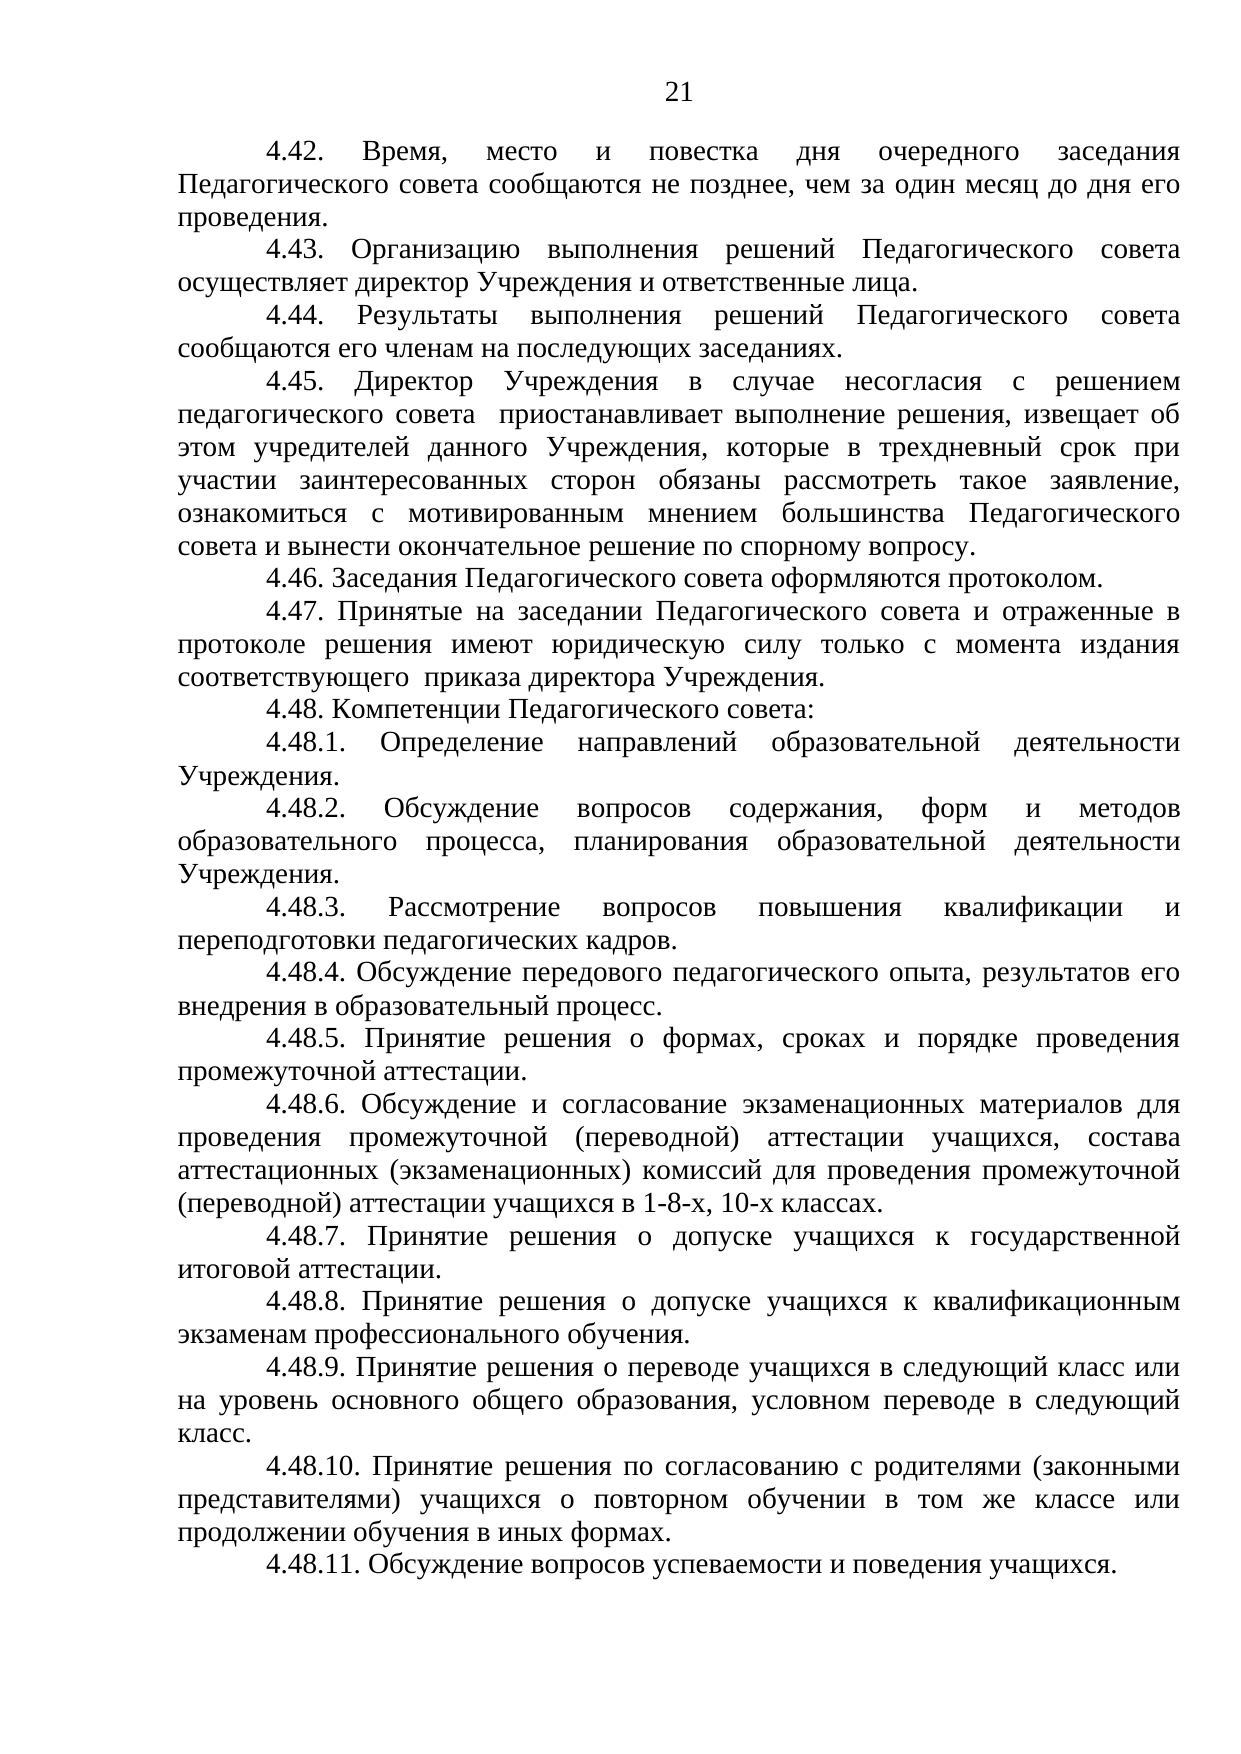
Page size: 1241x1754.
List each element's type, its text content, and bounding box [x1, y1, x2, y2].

text 4.42. Время, место и повестка дня очередного заседания Педагогического совета сообщаются не позднее, чем за один месяц до дня его проведения. [177, 134, 1181, 232]
text 4.46. Заседания Педагогического совета оформляются протоколом. [177, 561, 1181, 594]
text 4.48.2. Обсуждение вопросов содержания, форм и методов образовательного процесса, планирования образовательной деятельности Учреждения. [177, 791, 1181, 890]
text 4.48.5. Принятие решения о формах, сроках и порядке проведения промежуточной аттестации. [177, 1021, 1181, 1087]
text 4.48.6. Обсуждение и согласование экзаменационных материалов для проведения промежуточной (переводной) аттестации учащихся, состава аттестационных (экзаменационных) комиссий для проведения промежуточной (переводной) аттестации учащихся в 1-8-х, 10-х классах. [177, 1087, 1181, 1219]
text 4.48.9. Принятие решения о переводе учащихся в следующий класс или на уровень основного общего образования, условном переводе в следующий класс. [177, 1350, 1181, 1449]
text 4.47. Принятые на заседании Педагогического совета и отраженные в протоколе решения имеют юридическую силу только с момента издания соответствующего приказа директора Учреждения. [177, 594, 1181, 693]
text 4.48. Компетенции Педагогического совета: [177, 693, 1181, 726]
text 4.48.3. Рассмотрение вопросов повышения квалификации и переподготовки педагогических кадров. [177, 890, 1181, 956]
text 4.43. Организацию выполнения решений Педагогического совета осуществляет директор Учреждения и ответственные лица. [177, 232, 1181, 298]
text 4.48.8. Принятие решения о допуске учащихся к квалификационным экзаменам профессионального обучения. [177, 1284, 1181, 1350]
text 4.44. Результаты выполнения решений Педагогического совета сообщаются его членам на последующих заседаниях. [177, 298, 1181, 364]
text 4.45. Директор Учреждения в случае несогласия с решением педагогического совета приостанавливает выполнение решения, извещает об этом учредителей данного Учреждения, которые в трехдневный срок при участии заинтересованных сторон обязаны рассмотреть такое заявление, ознакомиться с мотивированным мнением большинства Педагогического совета и вынести окончательное решение по спорному вопросу. [177, 364, 1181, 561]
text 4.48.7. Принятие решения о допуске учащихся к государственной итоговой аттестации. [177, 1219, 1181, 1284]
text 4.48.10. Принятие решения по согласованию с родителями (законными представителями) учащихся о повторном обучении в том же классе или продолжении обучения в иных формах. [177, 1449, 1181, 1547]
text 4.48.1. Определение направлений образовательной деятельности Учреждения. [177, 726, 1181, 791]
text 4.48.11. Обсуждение вопросов успеваемости и поведения учащихся. [177, 1547, 1181, 1580]
text 4.48.4. Обсуждение передового педагогического опыта, результатов его внедрения в образовательный процесс. [177, 956, 1181, 1021]
